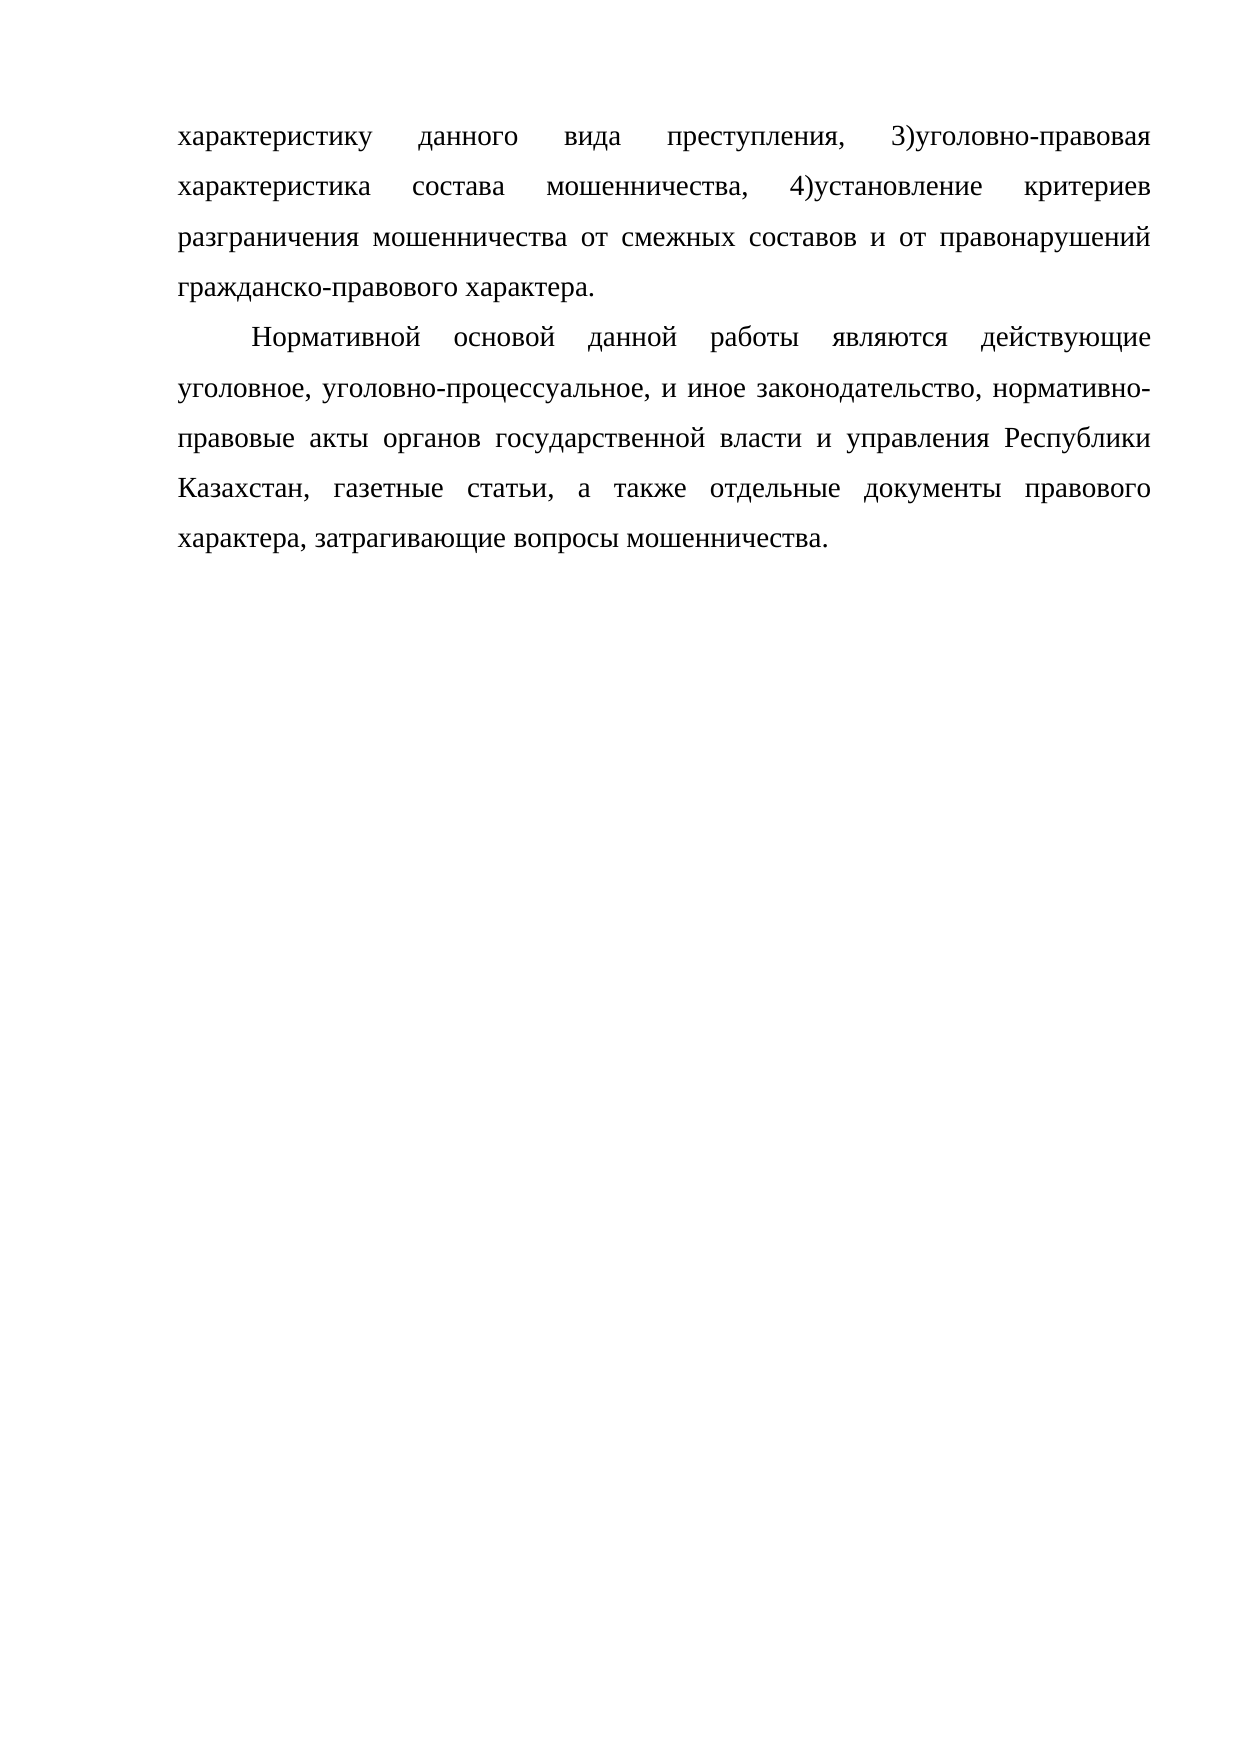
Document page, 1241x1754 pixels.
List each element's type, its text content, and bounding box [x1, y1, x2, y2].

text Нормативной основой данной работы являются действующие уголовное, уголовно-процессуальное, и иное законодательство, нормативно- правовые акты органов государственной власти и управления Республики Казахстан, газетные статьи, а также отдельные документы правового характера, затрагивающие вопросы мошенничества. [177, 319, 1152, 554]
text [177, 118, 1152, 303]
